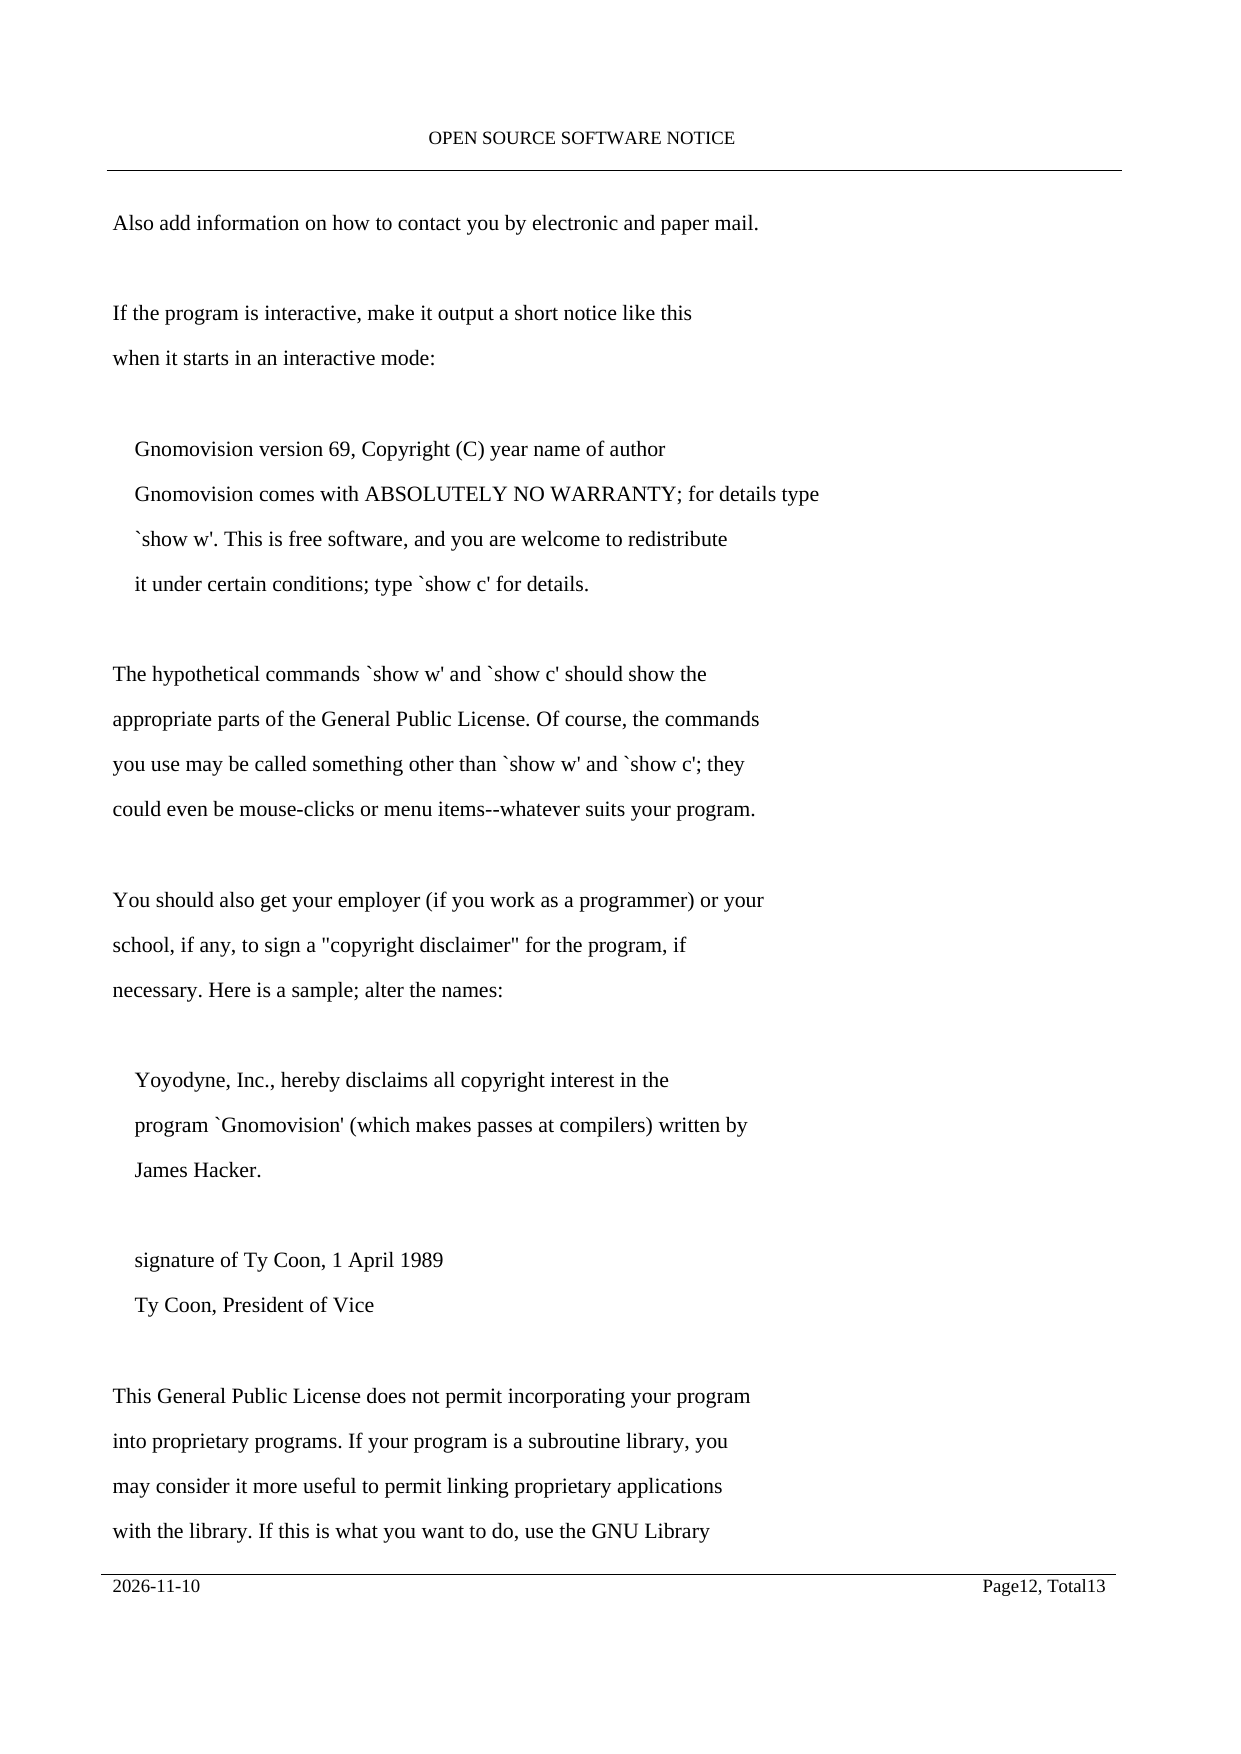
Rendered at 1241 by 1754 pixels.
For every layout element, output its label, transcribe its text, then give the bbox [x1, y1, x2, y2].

text James Hacker. [112, 1153, 1128, 1186]
text school, if any, to sign a "copyright disclaimer" for the program, if [112, 928, 1128, 961]
text If the program is interactive, make it output a short notice like this [112, 297, 1128, 329]
text it under certain conditions; type `show c' for details. [112, 567, 1128, 600]
text This General Public License does not permit incorporating your program [112, 1379, 1128, 1412]
text Gnomovision version 69, Copyright (C) year name of author [112, 432, 1128, 464]
text Yoyodyne, Inc., hereby disclaims all copyright interest in the [112, 1063, 1128, 1096]
text necessary. Here is a sample; alter the names: [112, 973, 1128, 1006]
text The hypothetical commands `show w' and `show c' should show the [112, 657, 1128, 690]
text signature of Ty Coon, 1 April 1989 [112, 1244, 1128, 1276]
text you use may be called something other than `show w' and `show c'; they [112, 748, 1128, 780]
text could even be mouse-clicks or menu items--whatever suits your program. [112, 793, 1128, 825]
text appropriate parts of the General Public License. Of course, the commands [112, 702, 1128, 735]
text Gnomovision comes with ABSOLUTELY NO WARRANTY; for details type [112, 477, 1128, 509]
text when it starts in an interactive mode: [112, 342, 1128, 374]
text may consider it more useful to permit linking proprietary applications [112, 1469, 1128, 1502]
text program `Gnomovision' (which makes passes at compilers) written by [112, 1108, 1128, 1141]
text Also add information on how to contact you by electronic and paper mail. [112, 206, 1128, 239]
text Ty Coon, President of Vice [112, 1289, 1128, 1321]
text `show w'. This is free software, and you are welcome to redistribute [112, 522, 1128, 554]
text with the library. If this is what you want to do, use the GNU Library [112, 1514, 1128, 1547]
text into proprietary programs. If your program is a subroutine library, you [112, 1424, 1128, 1457]
text You should also get your employer (if you work as a programmer) or your [112, 883, 1128, 915]
